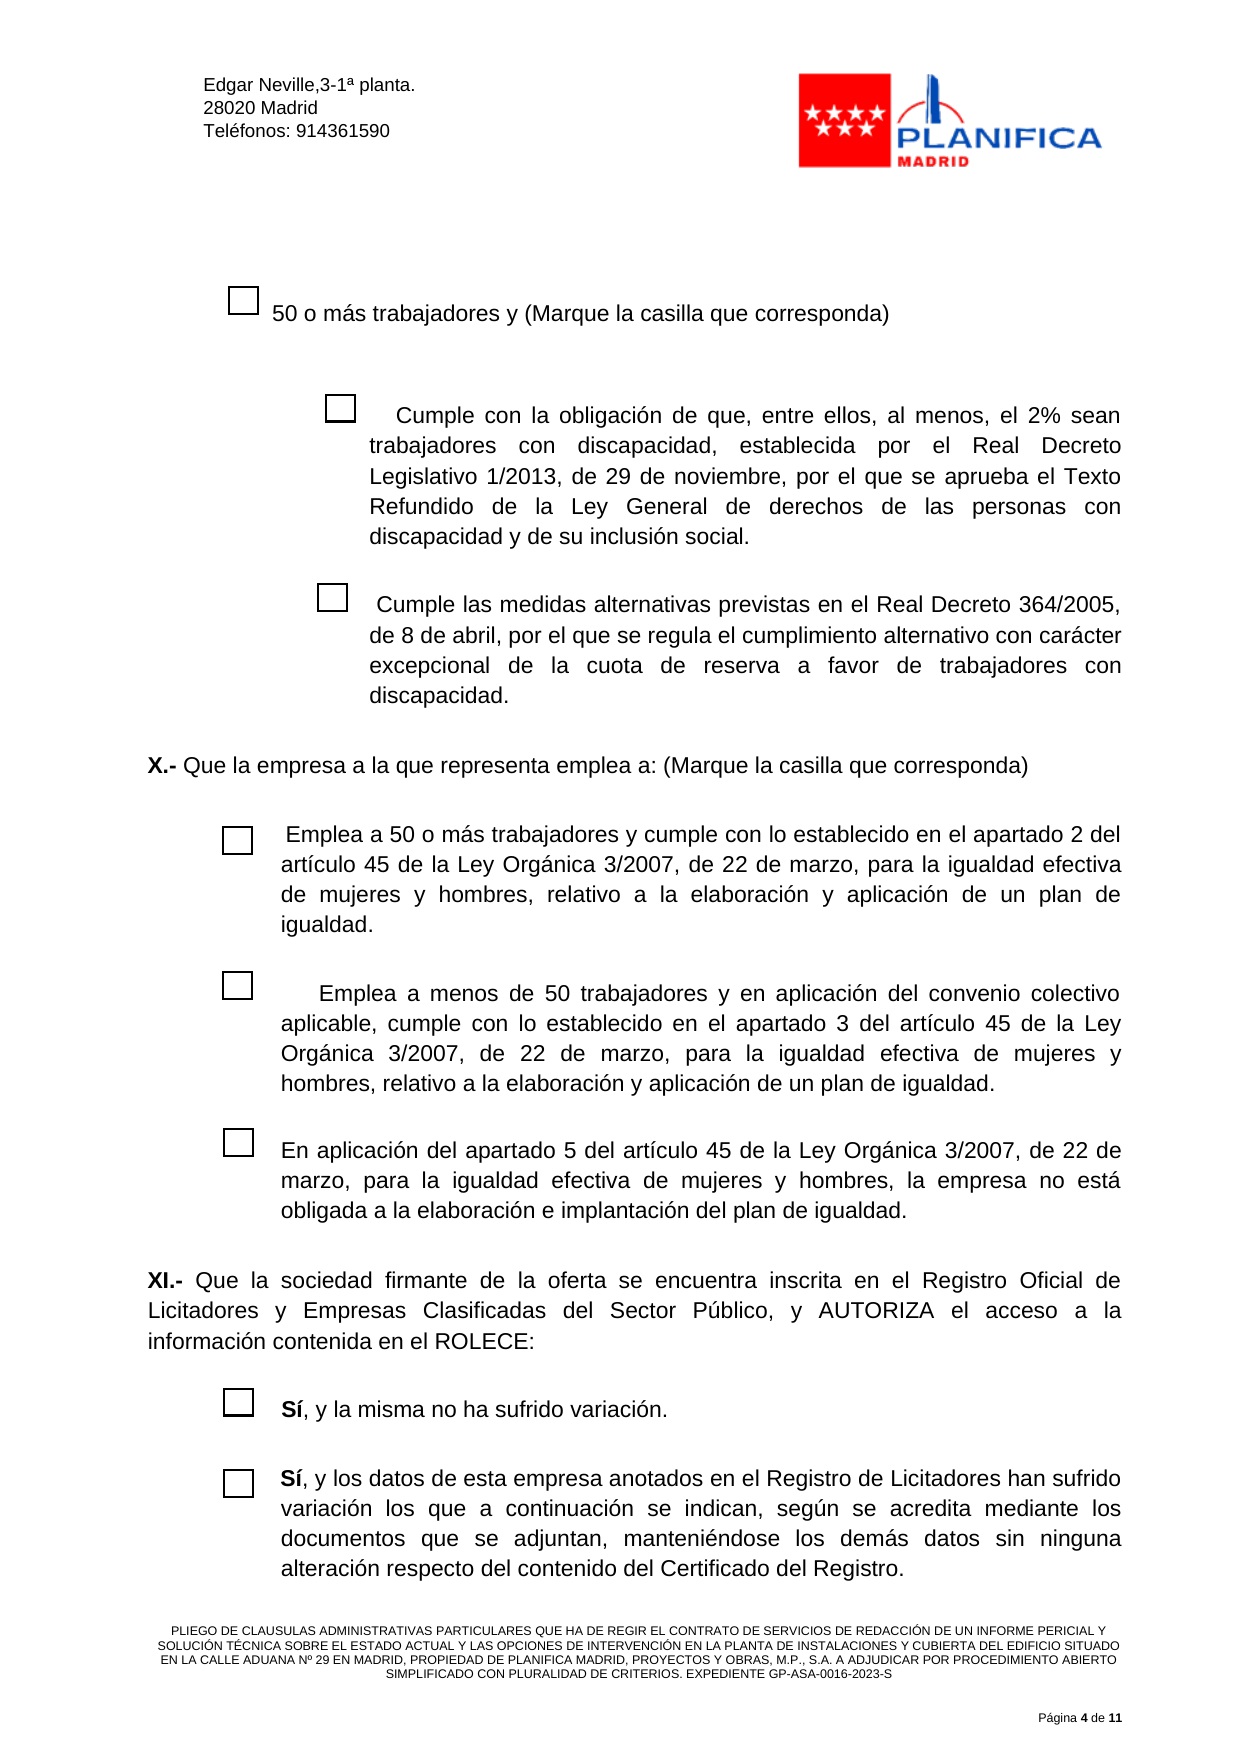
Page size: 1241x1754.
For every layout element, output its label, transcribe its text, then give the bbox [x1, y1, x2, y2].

text Cumple con la obligación de que, entre ellos, al menos, el 2% sean trabajadores con discapacidad, establecida por el Real Decreto Legislativo 1/2013, de 29 de noviembre, por el que se aprueba el Texto Refundido de la Ley General de derechos de las personas con discapacidad y de su inclusión social. [326, 402, 1122, 549]
text X.- Que la empresa a la que representa emplea a: (Marque la casilla que corresponda) [147, 752, 1092, 778]
text 50 o más trabajadores y (Marque la casilla que corresponda) [148, 300, 1122, 327]
text Cumple las medidas alternativas previstas en el Real Decreto 364/2005, de 8 de abril, por el que se regula el cumplimiento alternativo con carácter excepcional de la cuota de reserva a favor de trabajadores con discapacidad. [331, 591, 1122, 708]
text Sí, y los datos de esta empresa anotados en el Registro de Licitadores han sufrido variación los que a continuación se indican, según se acredita mediante los documentos que se adjuntan, manteniéndose los demás datos sin ninguna alteración respecto del contenido del Certificado del Registro. [280, 1465, 1122, 1582]
text Sí, y la misma no ha sufrido variación. [147, 1396, 1092, 1423]
text Emplea a menos de 50 trabajadores y en aplicación del convenio colectivo aplicable, cumple con lo establecido en el apartado 3 del artículo 45 de la Ley Orgánica 3/2007, de 22 de marzo, para la igualdad efectiva de mujeres y hombres, relativo a la elaboración y aplicación de un plan de igualdad. [226, 979, 1122, 1097]
text Emplea a 50 o más trabajadores y cumple con lo establecido en el apartado 2 del artículo 45 de la Ley Orgánica 3/2007, de 22 de marzo, para la igualdad efectiva de mujeres y hombres, relativo a la elaboración y aplicación de un plan de igualdad. [223, 821, 1122, 937]
picture [798, 73, 1111, 168]
text XI.- Que la sociedad firmante de la oferta se encuentra inscrita en el Registro Oficial de Licitadores y Empresas Clasificadas del Sector Público, y AUTORIZA el acceso a la información contenida en el ROLECE: [147, 1267, 1122, 1354]
text En aplicación del apartado 5 del artículo 45 de la Ley Orgánica 3/2007, de 22 de marzo, para la igualdad efectiva de mujeres y hombres, la empresa no está obligada a la elaboración e implantación del plan de igualdad. [281, 1137, 1122, 1224]
